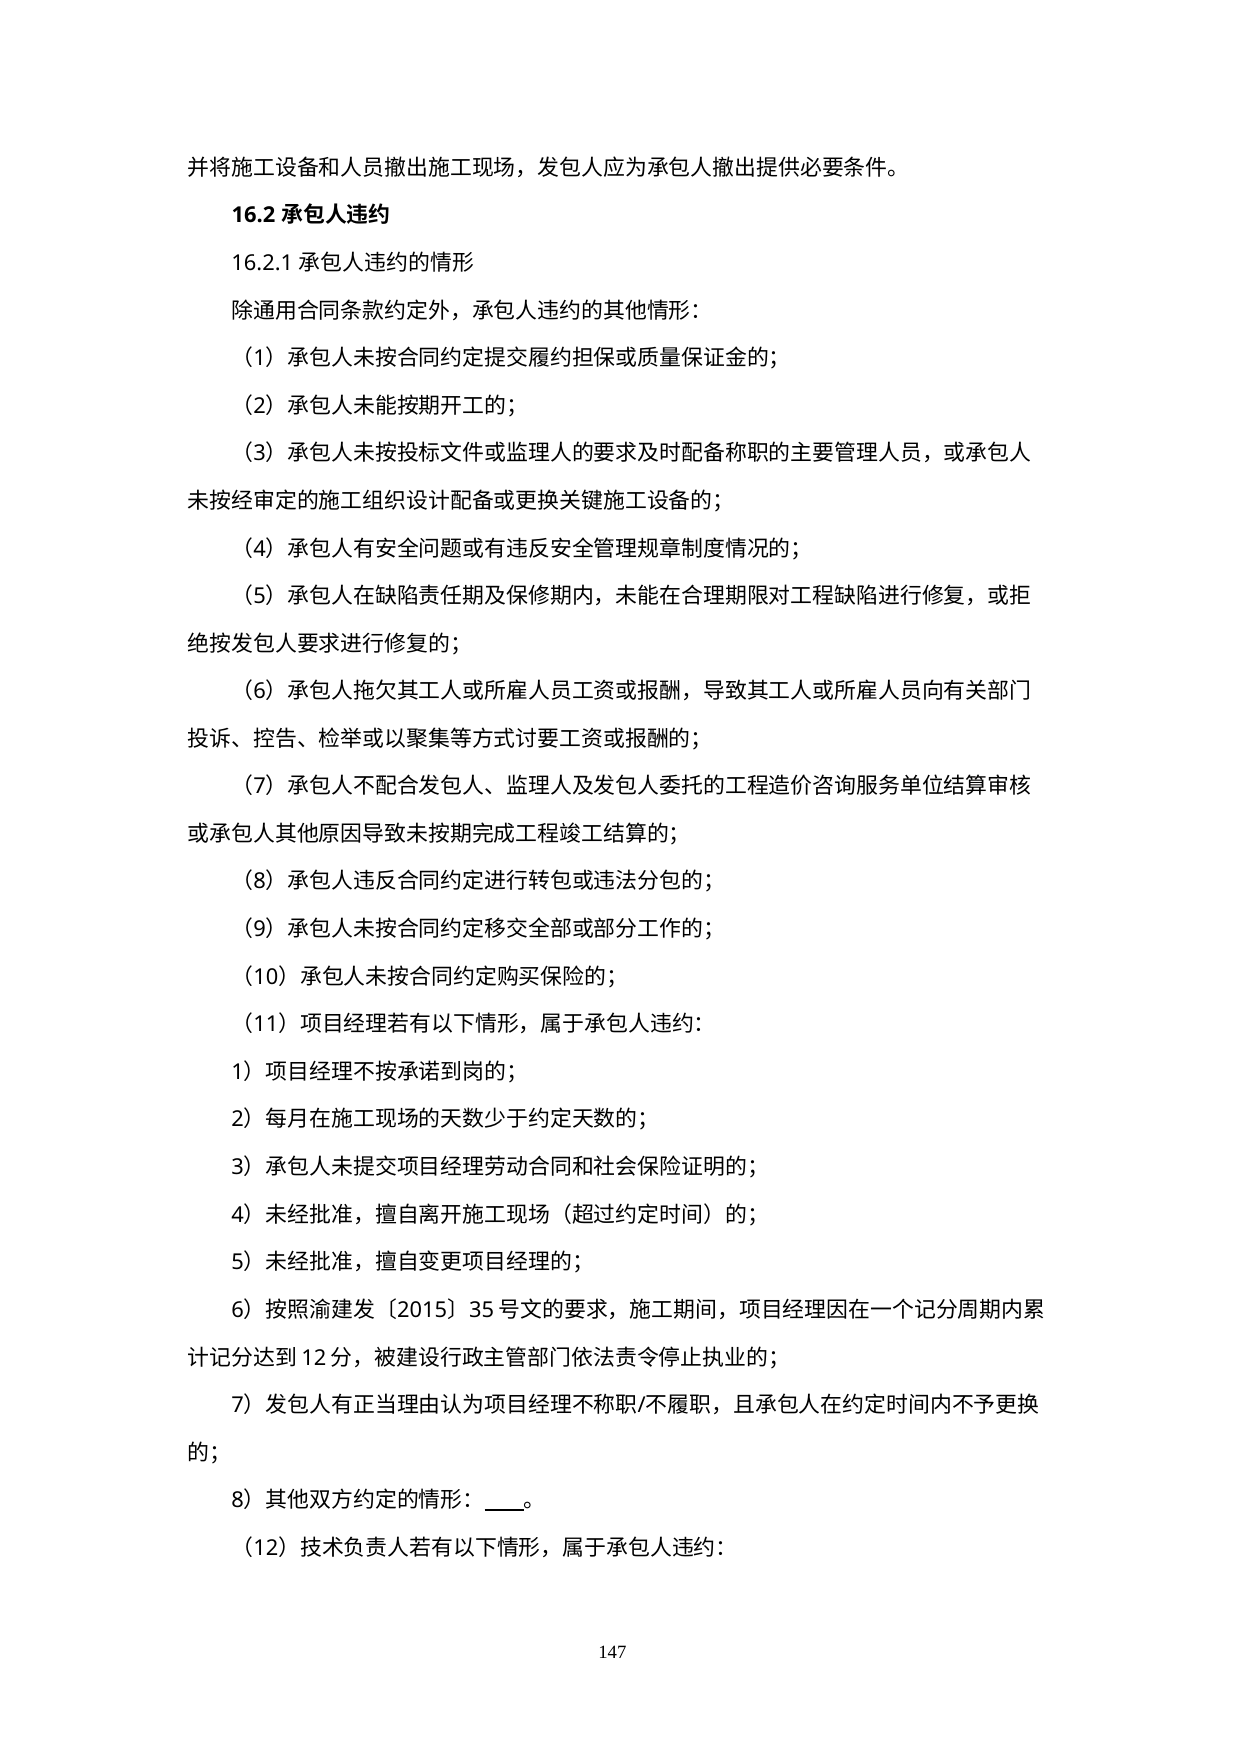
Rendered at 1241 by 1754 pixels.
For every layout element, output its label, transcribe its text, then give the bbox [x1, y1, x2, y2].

text （4）承包人有安全问题或有违反安全管理规章制度情况的； [187, 531, 1053, 562]
text （11）项目经理若有以下情形，属于承包人违约： [187, 1006, 1053, 1038]
text （6）承包人拖欠其工人或所雇人员工资或报酬，导致其工人或所雇人员向有关部门投诉、控告、检举或以聚集等方式讨要工资或报酬的； [187, 673, 1053, 752]
text （9）承包人未按合同约定移交全部或部分工作的； [187, 911, 1053, 943]
text （3）承包人未按投标文件或监理人的要求及时配备称职的主要管理人员，或承包人未按经审定的施工组织设计配备或更换关键施工设备的； [187, 435, 1053, 515]
text 6）按照渝建发〔2015〕35号文的要求，施工期间，项目经理因在一个记分周期内累计记分达到12分，被建设行政主管部门依法责令停止执业的； [187, 1292, 1053, 1371]
text （12）技术负责人若有以下情形，属于承包人违约： [187, 1530, 1053, 1562]
text （10）承包人未按合同约定购买保险的； [187, 959, 1053, 990]
text （1）承包人未按合同约定提交履约担保或质量保证金的； [187, 340, 1053, 372]
text （5）承包人在缺陷责任期及保修期内，未能在合理期限对工程缺陷进行修复，或拒绝按发包人要求进行修复的； [187, 578, 1053, 657]
subtitle 16.2 承包人违约 [187, 197, 1053, 229]
text 5）未经批准，擅自变更项目经理的； [187, 1244, 1053, 1276]
text （8）承包人违反合同约定进行转包或违法分包的； [187, 863, 1053, 895]
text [187, 150, 1053, 182]
text 16.2.1 承包人违约的情形 [187, 245, 1053, 277]
text 4）未经批准，擅自离开施工现场（超过约定时间）的； [187, 1197, 1053, 1228]
text 3）承包人未提交项目经理劳动合同和社会保险证明的； [187, 1149, 1053, 1181]
text 2）每月在施工现场的天数少于约定天数的； [187, 1101, 1053, 1133]
text （2）承包人未能按期开工的； [187, 388, 1053, 419]
text （7）承包人不配合发包人、监理人及发包人委托的工程造价咨询服务单位结算审核或承包人其他原因导致未按期完成工程竣工结算的； [187, 768, 1053, 848]
text 8）其他双方约定的情形： 。 [187, 1482, 1053, 1514]
text 除通用合同条款约定外，承包人违约的其他情形： [187, 293, 1053, 324]
text 7）发包人有正当理由认为项目经理不称职/不履职，且承包人在约定时间内不予更换的； [187, 1387, 1053, 1466]
text 1）项目经理不按承诺到岗的； [187, 1054, 1053, 1086]
